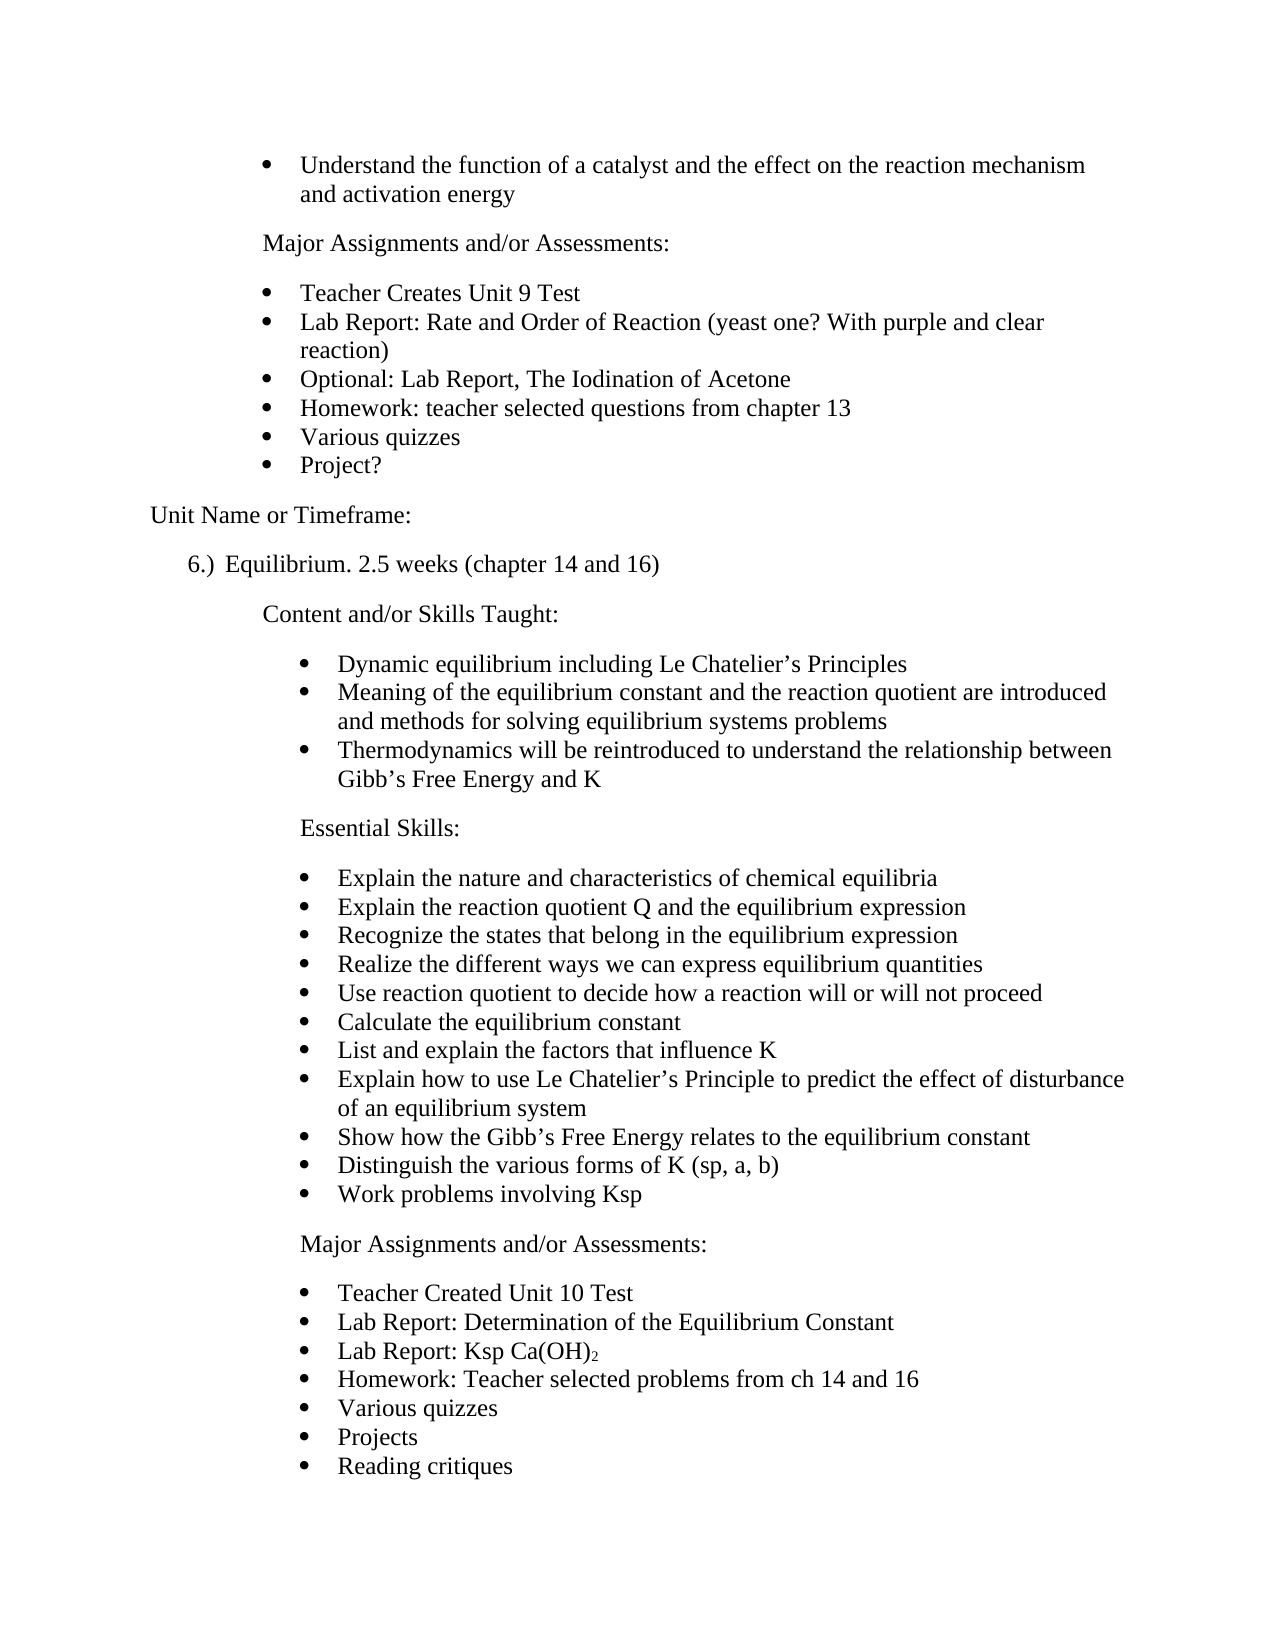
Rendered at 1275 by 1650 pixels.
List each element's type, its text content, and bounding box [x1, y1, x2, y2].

list Realize the different ways we can express equilibrium quantities [300, 949, 1125, 978]
list Lab Report: Determination of the Equilibrium Constant [300, 1307, 1125, 1336]
list Explain the nature and characteristics of chemical equilibria [300, 863, 1125, 892]
list List and explain the factors that influence K [300, 1035, 1125, 1064]
list Understand the function of a catalyst and the effect on the reaction mechanism and activation energy [262, 150, 1125, 207]
list Homework: teacher selected questions from chapter 13 [262, 393, 1125, 422]
list Equilibrium. 2.5 weeks (chapter 14 and 16) [187, 549, 1125, 578]
list Recognize the states that belong in the equilibrium expression [300, 920, 1125, 949]
list Project? [262, 450, 1125, 479]
list Work problems involving Ksp [300, 1179, 1125, 1208]
list Meaning of the equilibrium constant and the reaction quotient are introduced and methods for solving equilibrium systems problems [300, 677, 1125, 735]
list Lab Report: Ksp Ca(OH)2 [300, 1336, 1125, 1364]
list Calculate the equilibrium constant [300, 1007, 1125, 1035]
list Various quizzes [300, 1393, 1125, 1422]
list Use reaction quotient to decide how a reaction will or will not proceed [300, 978, 1125, 1007]
text Content and/or Skills Taught: [225, 599, 1125, 628]
list Distinguish the various forms of K (sp, a, b) [300, 1150, 1125, 1179]
list Projects [300, 1422, 1125, 1451]
list Various quizzes [262, 422, 1125, 450]
list Dynamic equilibrium including Le Chatelier’s Principles [300, 649, 1125, 677]
text Unit Name or Timeframe: [150, 500, 1125, 529]
list Reading critiques [300, 1451, 1125, 1479]
list Explain how to use Le Chatelier’s Principle to predict the effect of disturbance of an equilibrium system [300, 1064, 1125, 1122]
list Lab Report: Rate and Order of Reaction (yeast one? With purple and clear reaction) [262, 307, 1125, 364]
list Show how the Gibb’s Free Energy relates to the equilibrium constant [300, 1122, 1125, 1150]
list Thermodynamics will be reintroduced to understand the relationship between Gibb’s Free Energy and K [300, 735, 1125, 792]
list Teacher Created Unit 10 Test [300, 1278, 1125, 1307]
text Major Assignments and/or Assessments: [300, 1229, 1125, 1257]
text Essential Skills: [300, 813, 1125, 842]
list Optional: Lab Report, The Iodination of Acetone [262, 364, 1125, 393]
text Major Assignments and/or Assessments: [262, 228, 1125, 257]
list Homework: Teacher selected problems from ch 14 and 16 [300, 1364, 1125, 1393]
list Explain the reaction quotient Q and the equilibrium expression [300, 892, 1125, 920]
list Teacher Creates Unit 9 Test [262, 278, 1125, 307]
